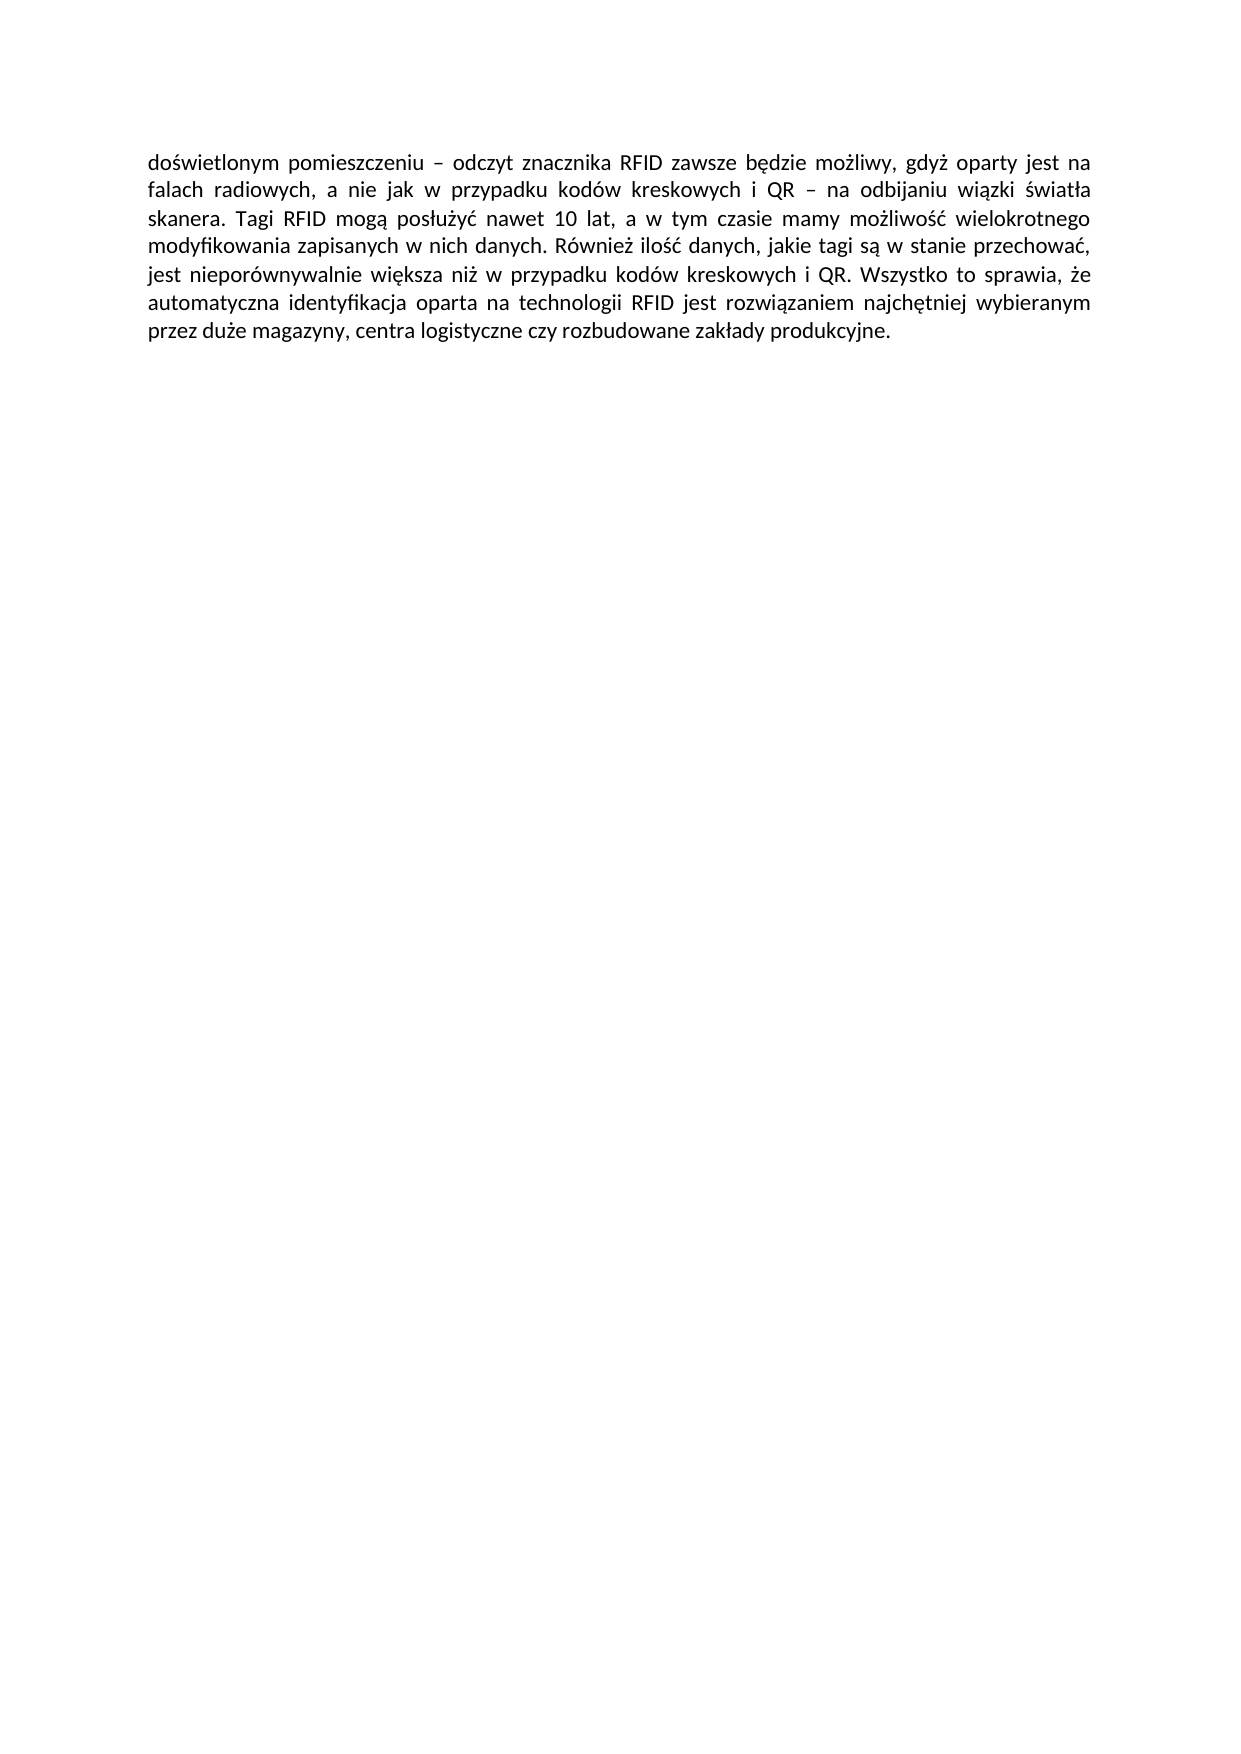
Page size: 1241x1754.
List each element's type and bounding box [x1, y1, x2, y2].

text [148, 148, 1093, 344]
